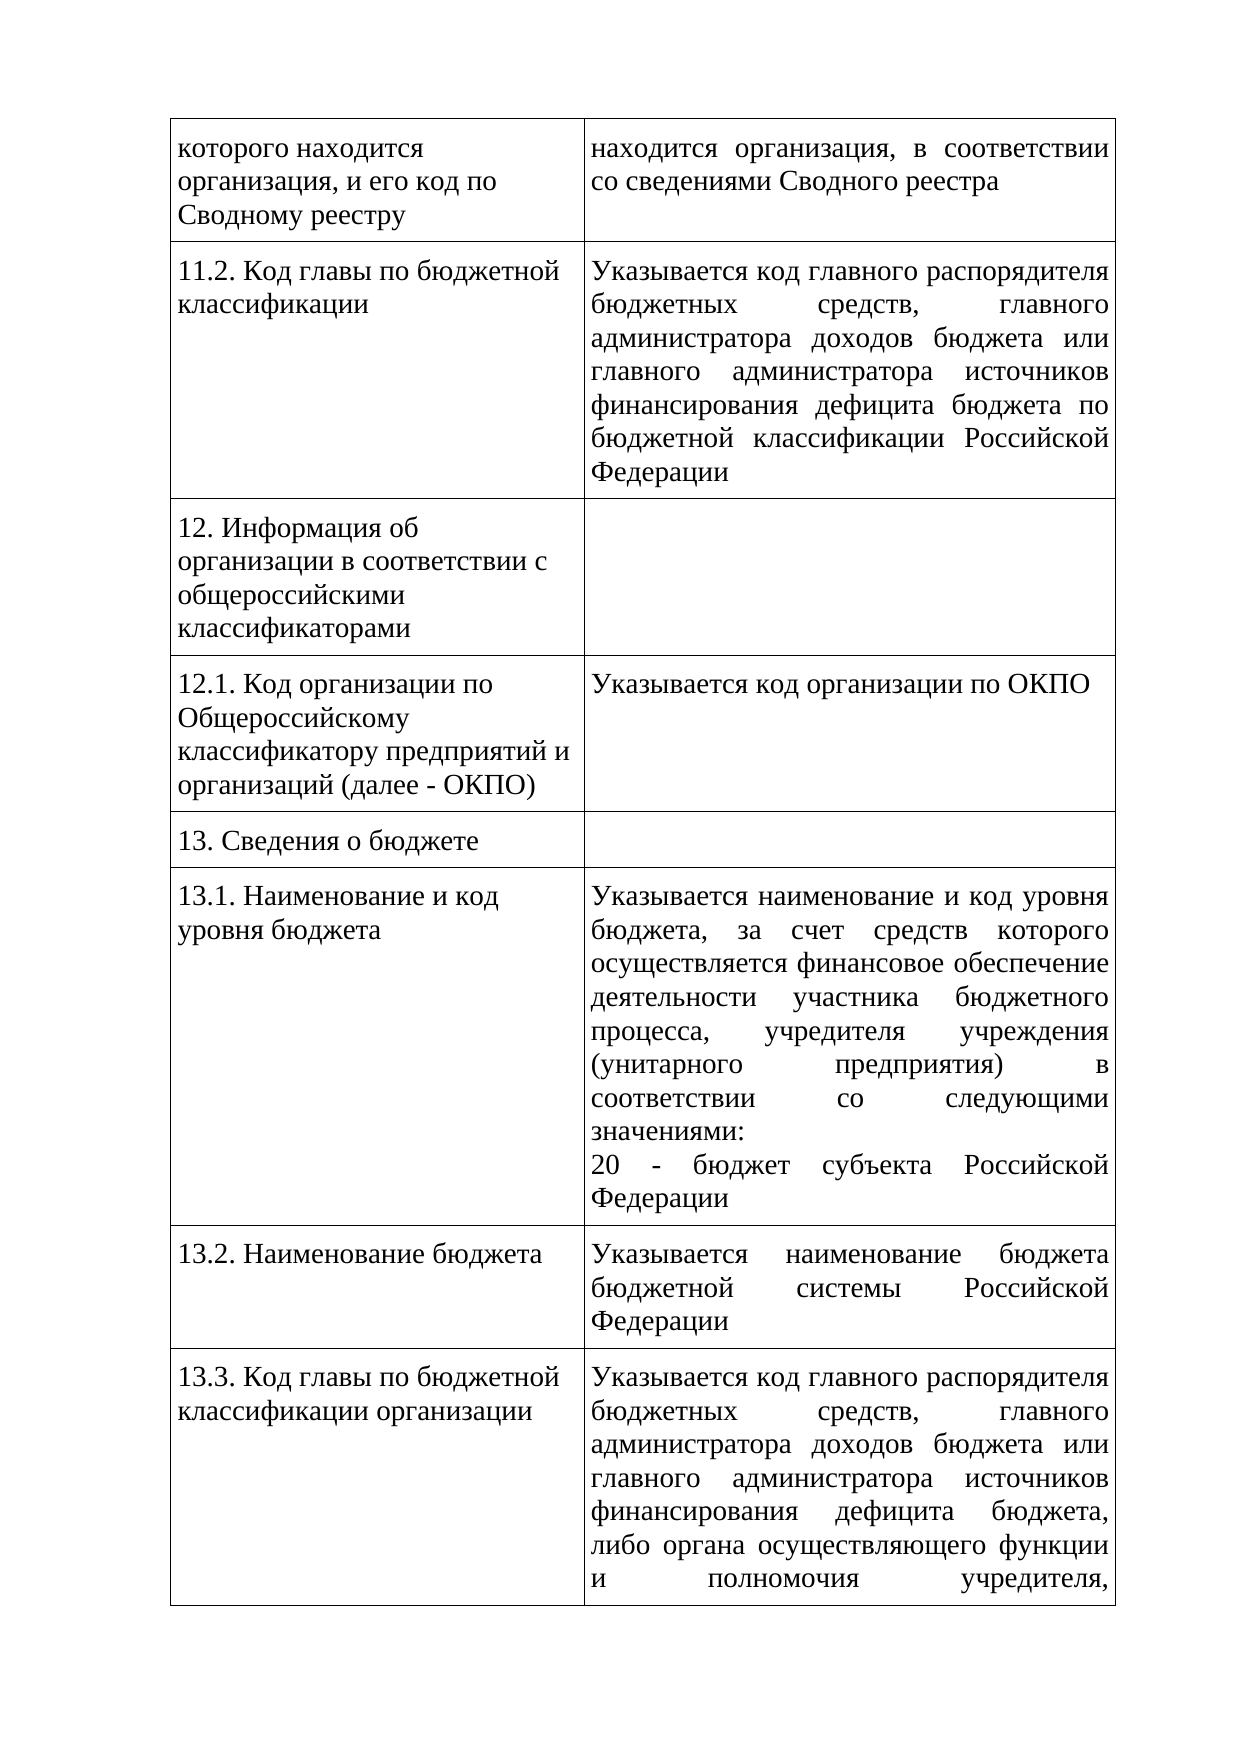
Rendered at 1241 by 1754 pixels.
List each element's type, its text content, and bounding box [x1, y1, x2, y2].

table_cell 11.2. Код главы по бюджетной классификации [171, 242, 584, 498]
table_cell 12.1. Код организации по Общероссийскому классификатору предприятий и организаций (далее - ОКПО) [171, 656, 584, 811]
table_cell 13.2. Наименование бюджета [171, 1226, 584, 1347]
table_cell Указывается код главного распорядителя бюджетных средств, главного администратора доходов бюджета или главного администратора источников финансирования дефицита бюджета по бюджетной классификации Российской Федерации [585, 242, 1115, 498]
table_cell 13. Сведения о бюджете [171, 812, 584, 867]
table_cell Указывается наименование и код уровня бюджета, за счет средств которого осуществляется финансовое обеспечение деятельности участника бюджетного процесса, учредителя учреждения (унитарного предприятия) в соответствии со следующими значениями: 20 - бюджет субъекта Российской Федерации [585, 868, 1115, 1224]
table_cell 12. Информация об организации в соответствии с общероссийскими классификаторами [171, 499, 584, 654]
table_cell Указывается код организации по ОКПО [585, 656, 1115, 811]
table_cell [171, 1349, 584, 1604]
table_cell [585, 812, 1115, 867]
table_cell 13.1. Наименование и код уровня бюджета [171, 868, 584, 1224]
table_cell [585, 499, 1115, 654]
table_cell Указывается наименование бюджета бюджетной системы Российской Федерации [585, 1226, 1115, 1347]
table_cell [171, 119, 584, 241]
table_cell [585, 1349, 1115, 1604]
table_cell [585, 119, 1115, 241]
